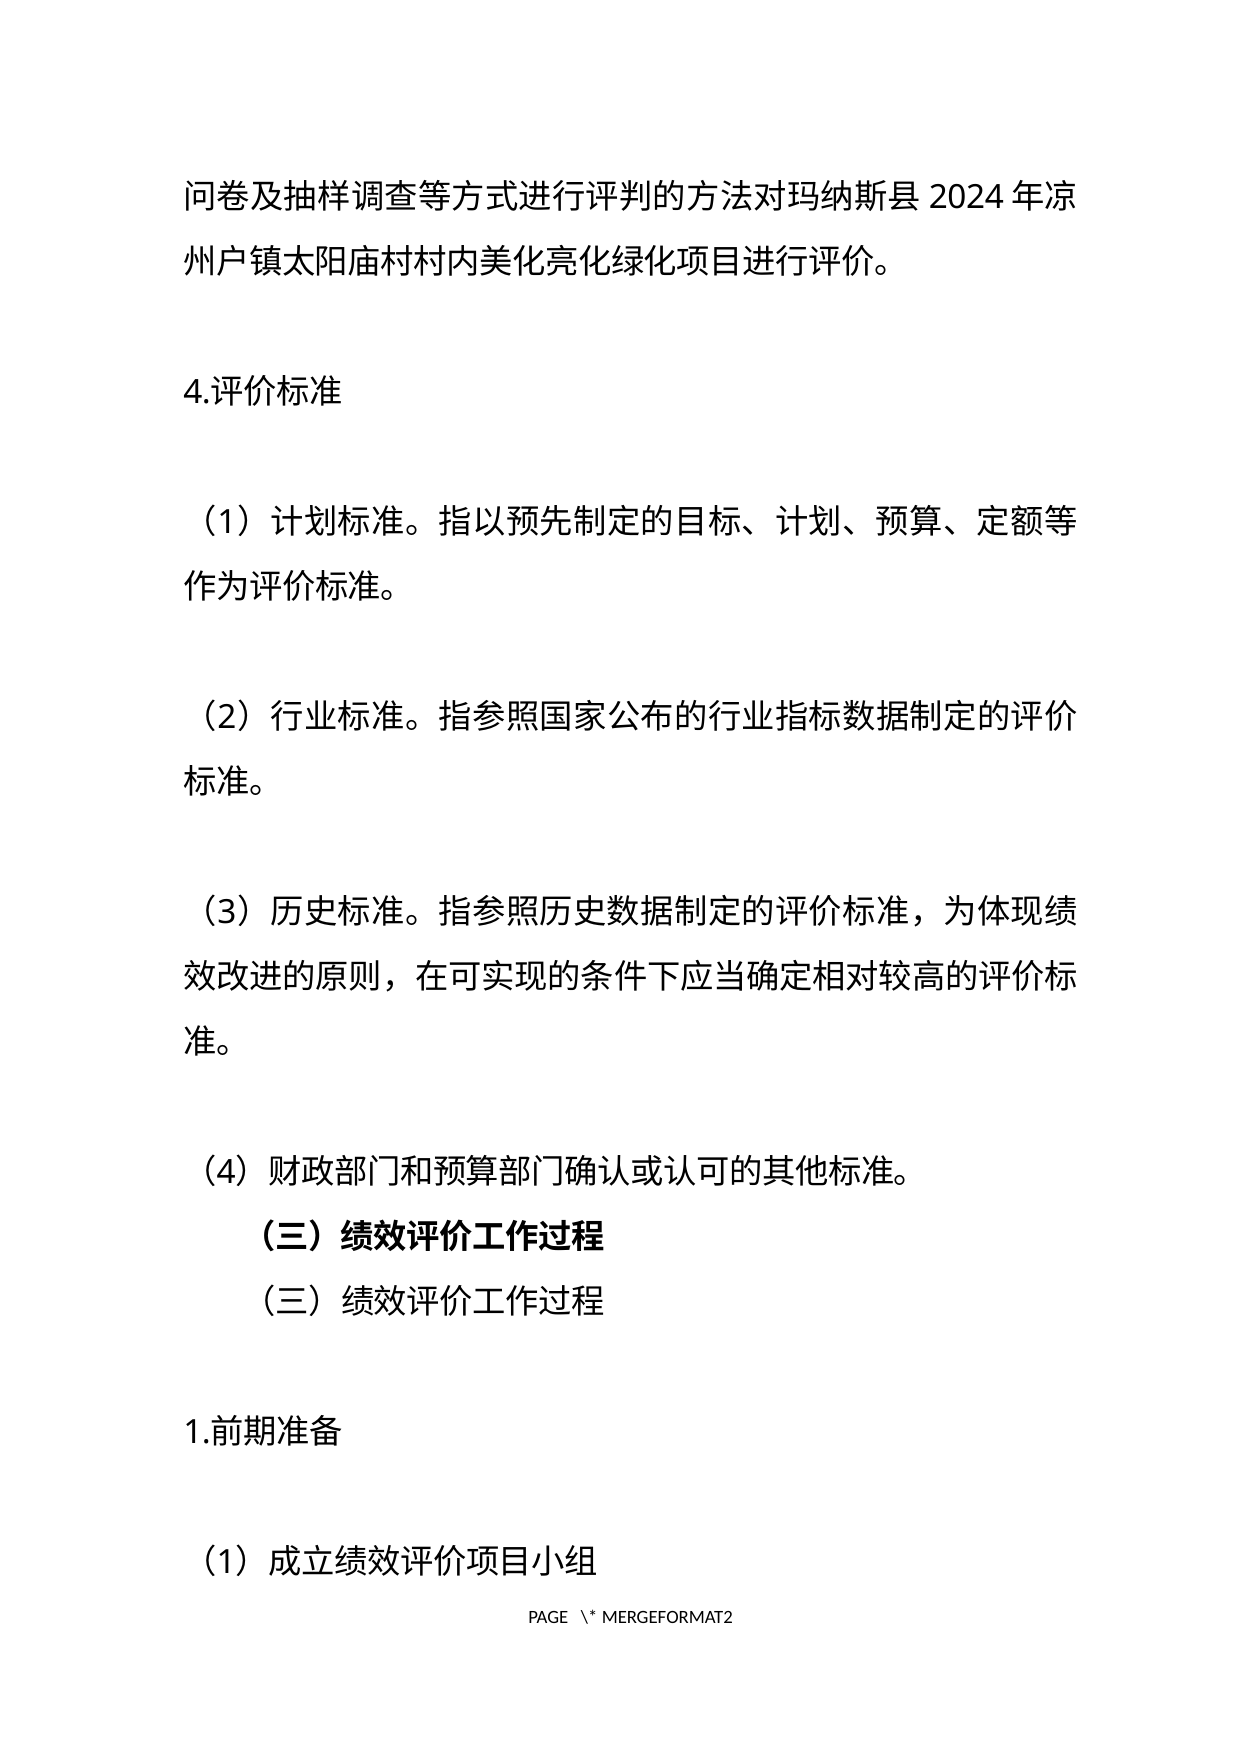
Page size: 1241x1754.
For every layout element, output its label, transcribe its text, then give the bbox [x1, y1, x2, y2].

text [183, 1267, 1078, 1592]
text （三）绩效评价工作过程 [183, 1202, 1078, 1267]
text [183, 162, 1078, 1202]
